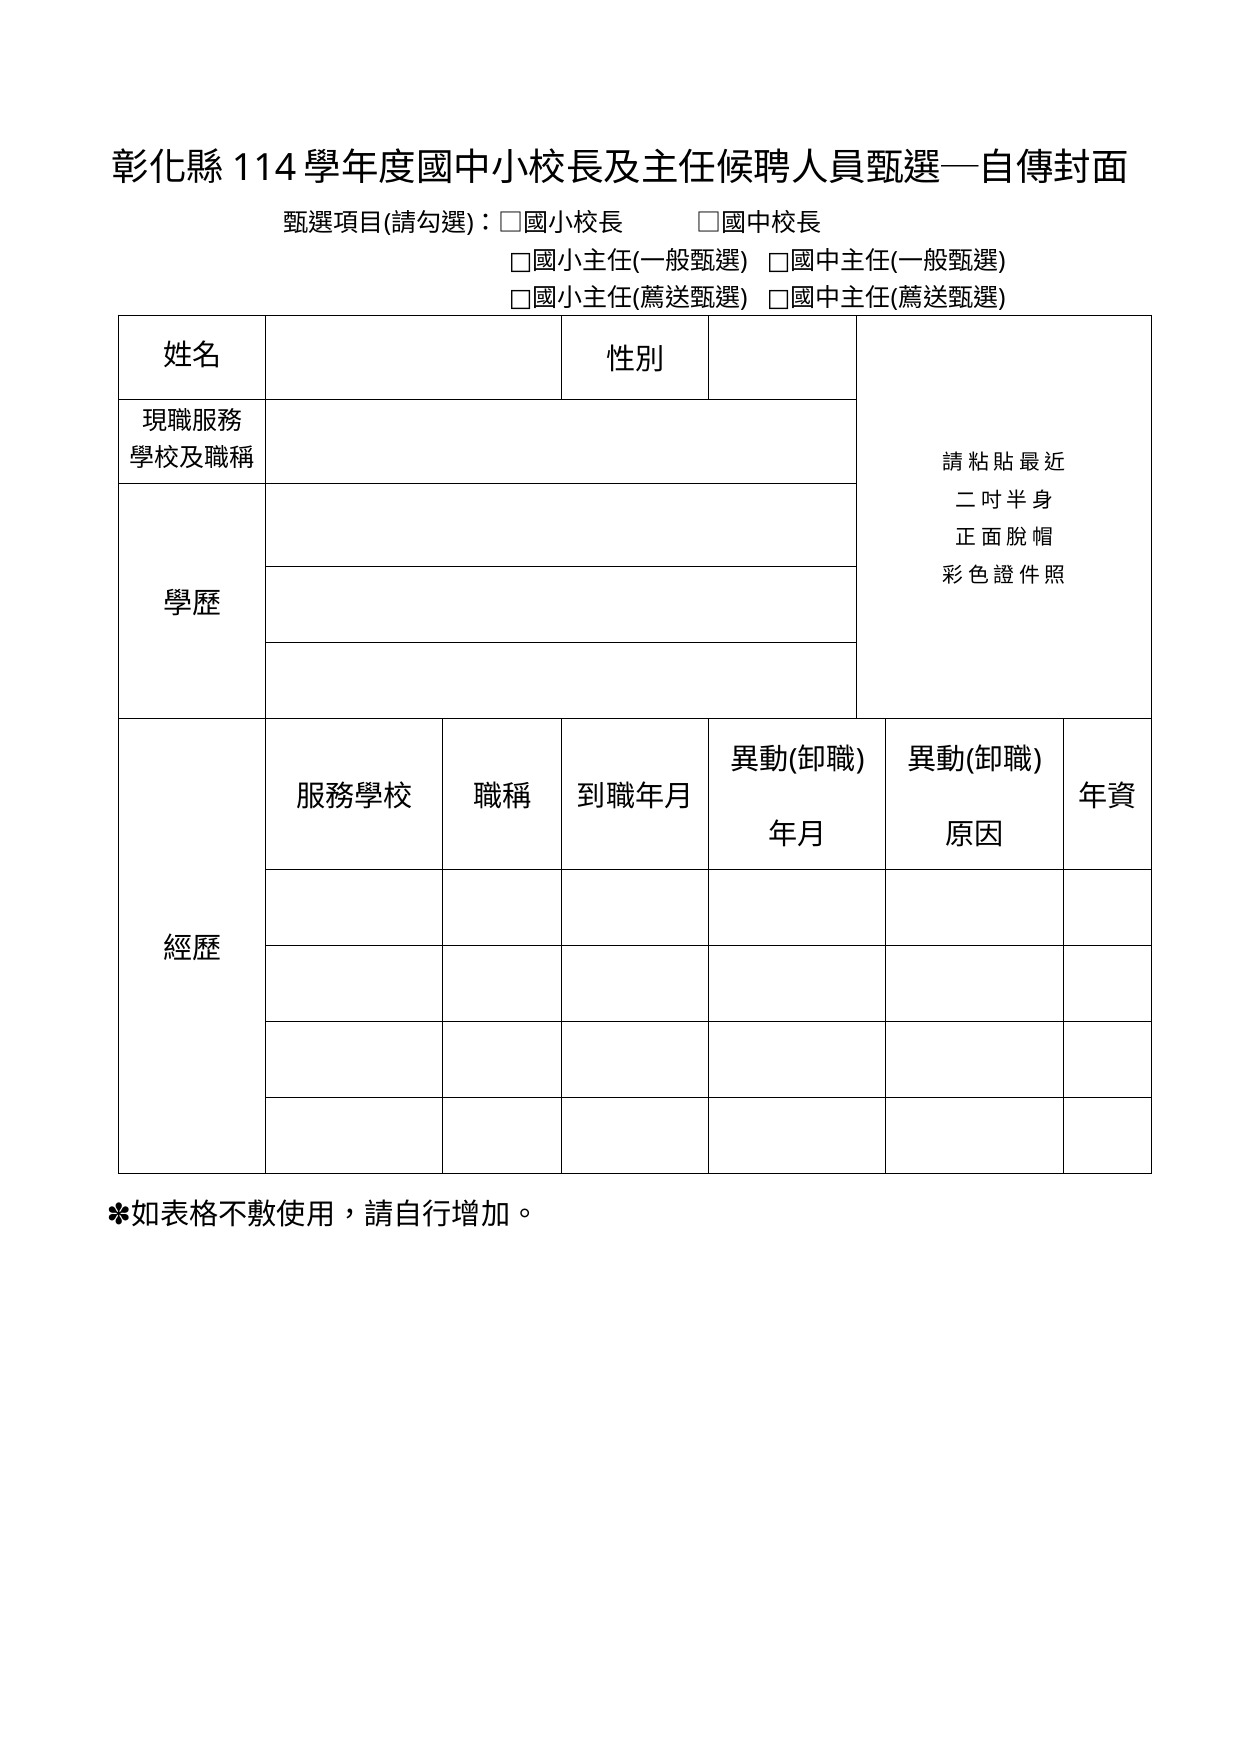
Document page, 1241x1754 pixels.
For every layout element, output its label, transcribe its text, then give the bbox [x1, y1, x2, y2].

table_cell [266, 567, 856, 642]
table_cell [562, 946, 708, 1021]
table_cell [266, 484, 856, 566]
table_cell [266, 400, 856, 483]
table_header [266, 316, 561, 399]
table_cell 異動(卸職)原因 [886, 719, 1063, 869]
table_cell [562, 1098, 708, 1173]
table_cell [562, 1022, 708, 1097]
table_cell [1064, 1098, 1151, 1173]
text □國小主任(薦送甄選) □國中主任(薦送甄選) [334, 277, 1134, 314]
table_cell [709, 1098, 885, 1173]
table_cell 異動(卸職)年月 [709, 719, 885, 869]
table_cell [562, 870, 708, 945]
table_cell 到職年月 [562, 719, 708, 869]
text □國小主任(一般甄選) □國中主任(一般甄選) [334, 239, 1134, 277]
text 甄選項目(請勾選)：□國小校長 □國中校長 [284, 202, 1134, 239]
table_cell [1064, 1022, 1151, 1097]
table_cell 學歷 [119, 484, 265, 718]
table_cell [443, 946, 561, 1021]
table_cell [443, 1022, 561, 1097]
table_cell [709, 870, 885, 945]
table_cell 職稱 [443, 719, 561, 869]
text 彰化縣114學年度國中小校長及主任候聘人員甄選─自傳封面 [106, 127, 1134, 202]
table_cell 經歷 [119, 719, 265, 1173]
table_cell 現職服務 學校及職稱 [119, 400, 265, 483]
table_cell [1064, 946, 1151, 1021]
table_cell [886, 946, 1063, 1021]
table_header [709, 316, 856, 399]
table_header 請 粘 貼 最 近 二 吋 半 身 正 面 脫 帽 彩 色 證 件 照 [857, 316, 1151, 718]
table_cell [886, 870, 1063, 945]
table_header 姓名 [119, 316, 265, 399]
table_cell [266, 946, 442, 1021]
table_cell 年資 [1064, 719, 1151, 869]
table_cell [1064, 870, 1151, 945]
table_cell [266, 870, 442, 945]
table_cell [266, 1098, 442, 1173]
table_cell [886, 1022, 1063, 1097]
table_cell [443, 870, 561, 945]
table_cell [266, 643, 856, 718]
text ✽如表格不敷使用，請自行增加。 [106, 1174, 1134, 1249]
table_cell [443, 1098, 561, 1173]
table_cell [709, 946, 885, 1021]
table_cell [886, 1098, 1063, 1173]
table_cell [266, 1022, 442, 1097]
table_cell 服務學校 [266, 719, 442, 869]
table_header 性別 [562, 316, 708, 399]
table_cell [709, 1022, 885, 1097]
